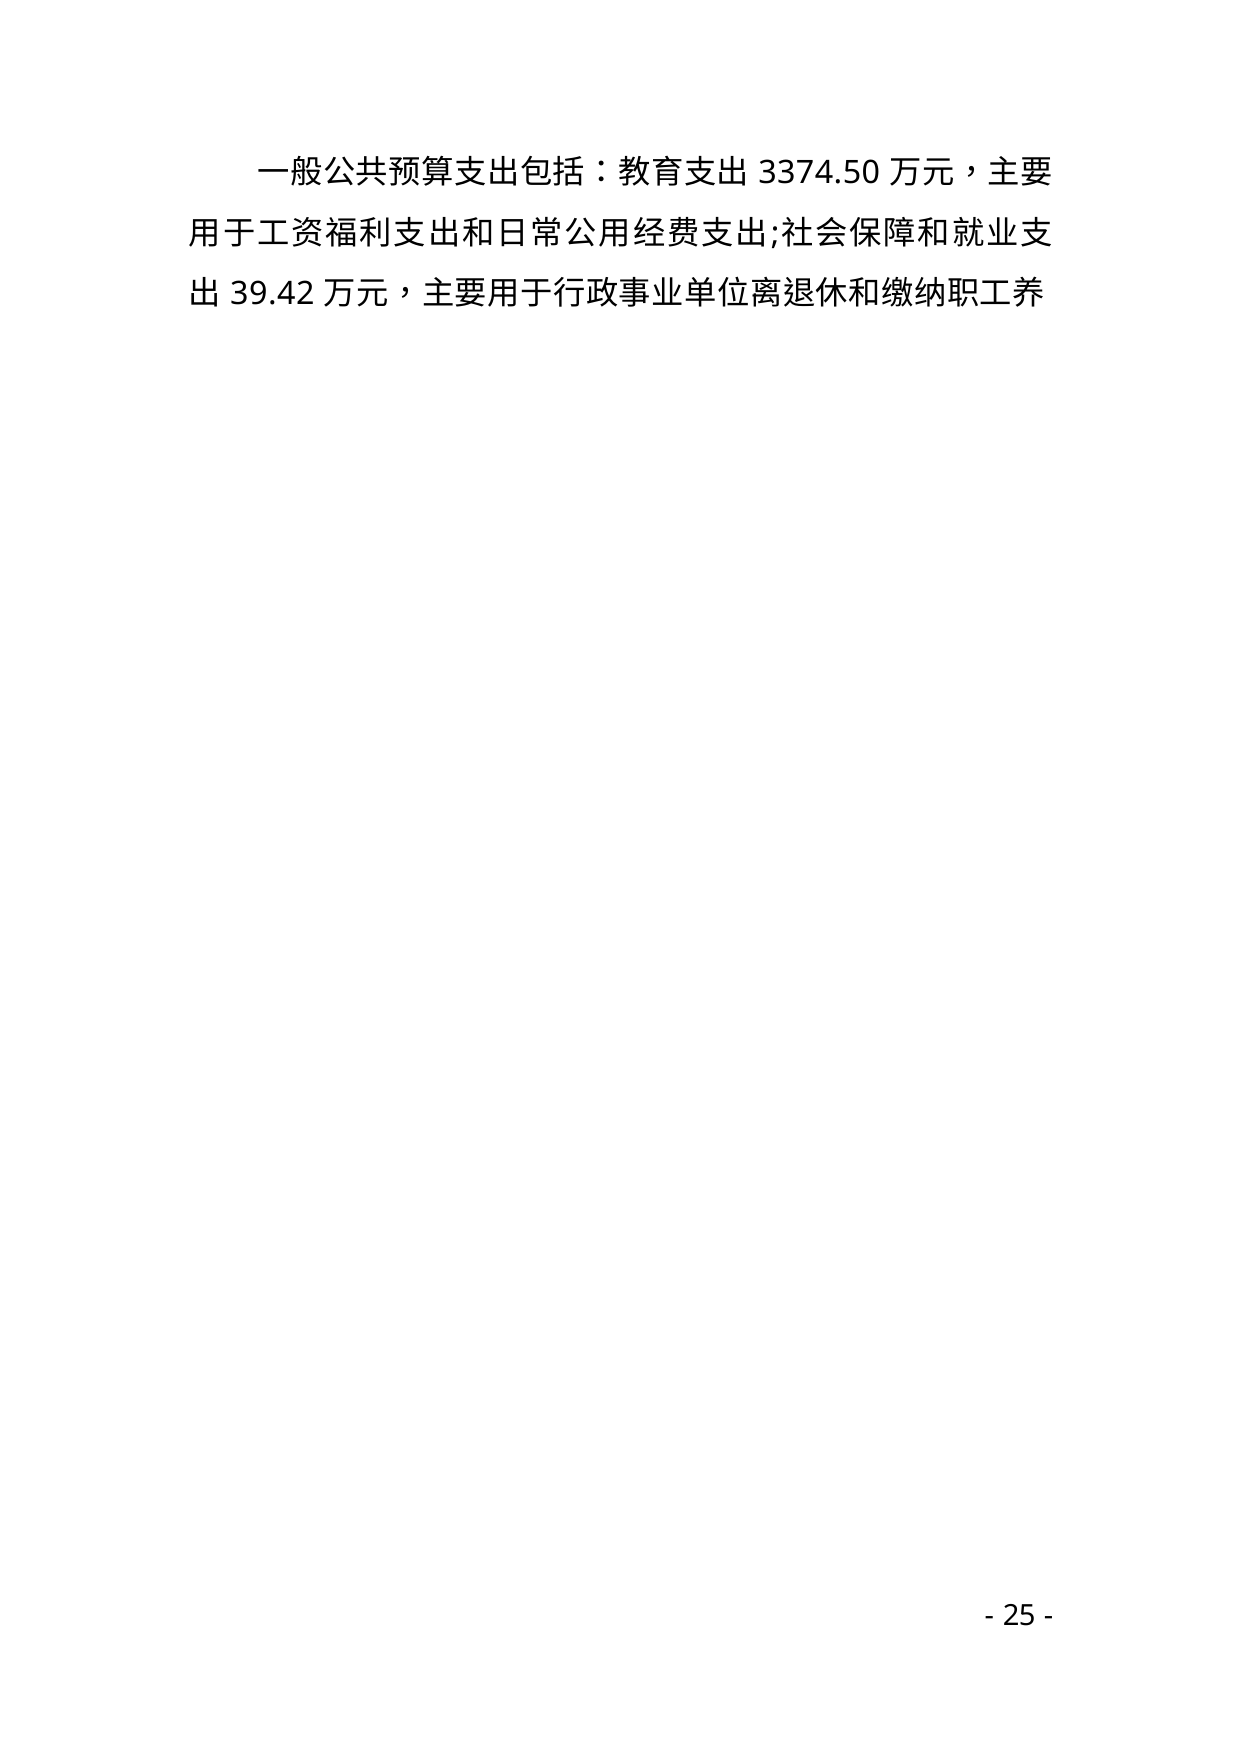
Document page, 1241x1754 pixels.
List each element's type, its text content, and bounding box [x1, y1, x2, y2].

text 一般公共预算支出包括：教育支出 3374.50 万元，主要 用于工资福利支出和日常公用经费支出;社会保障和就业支 出 39.42 万元，主要用于行政事业单位离退休和缴纳职工养 [189, 149, 1053, 314]
